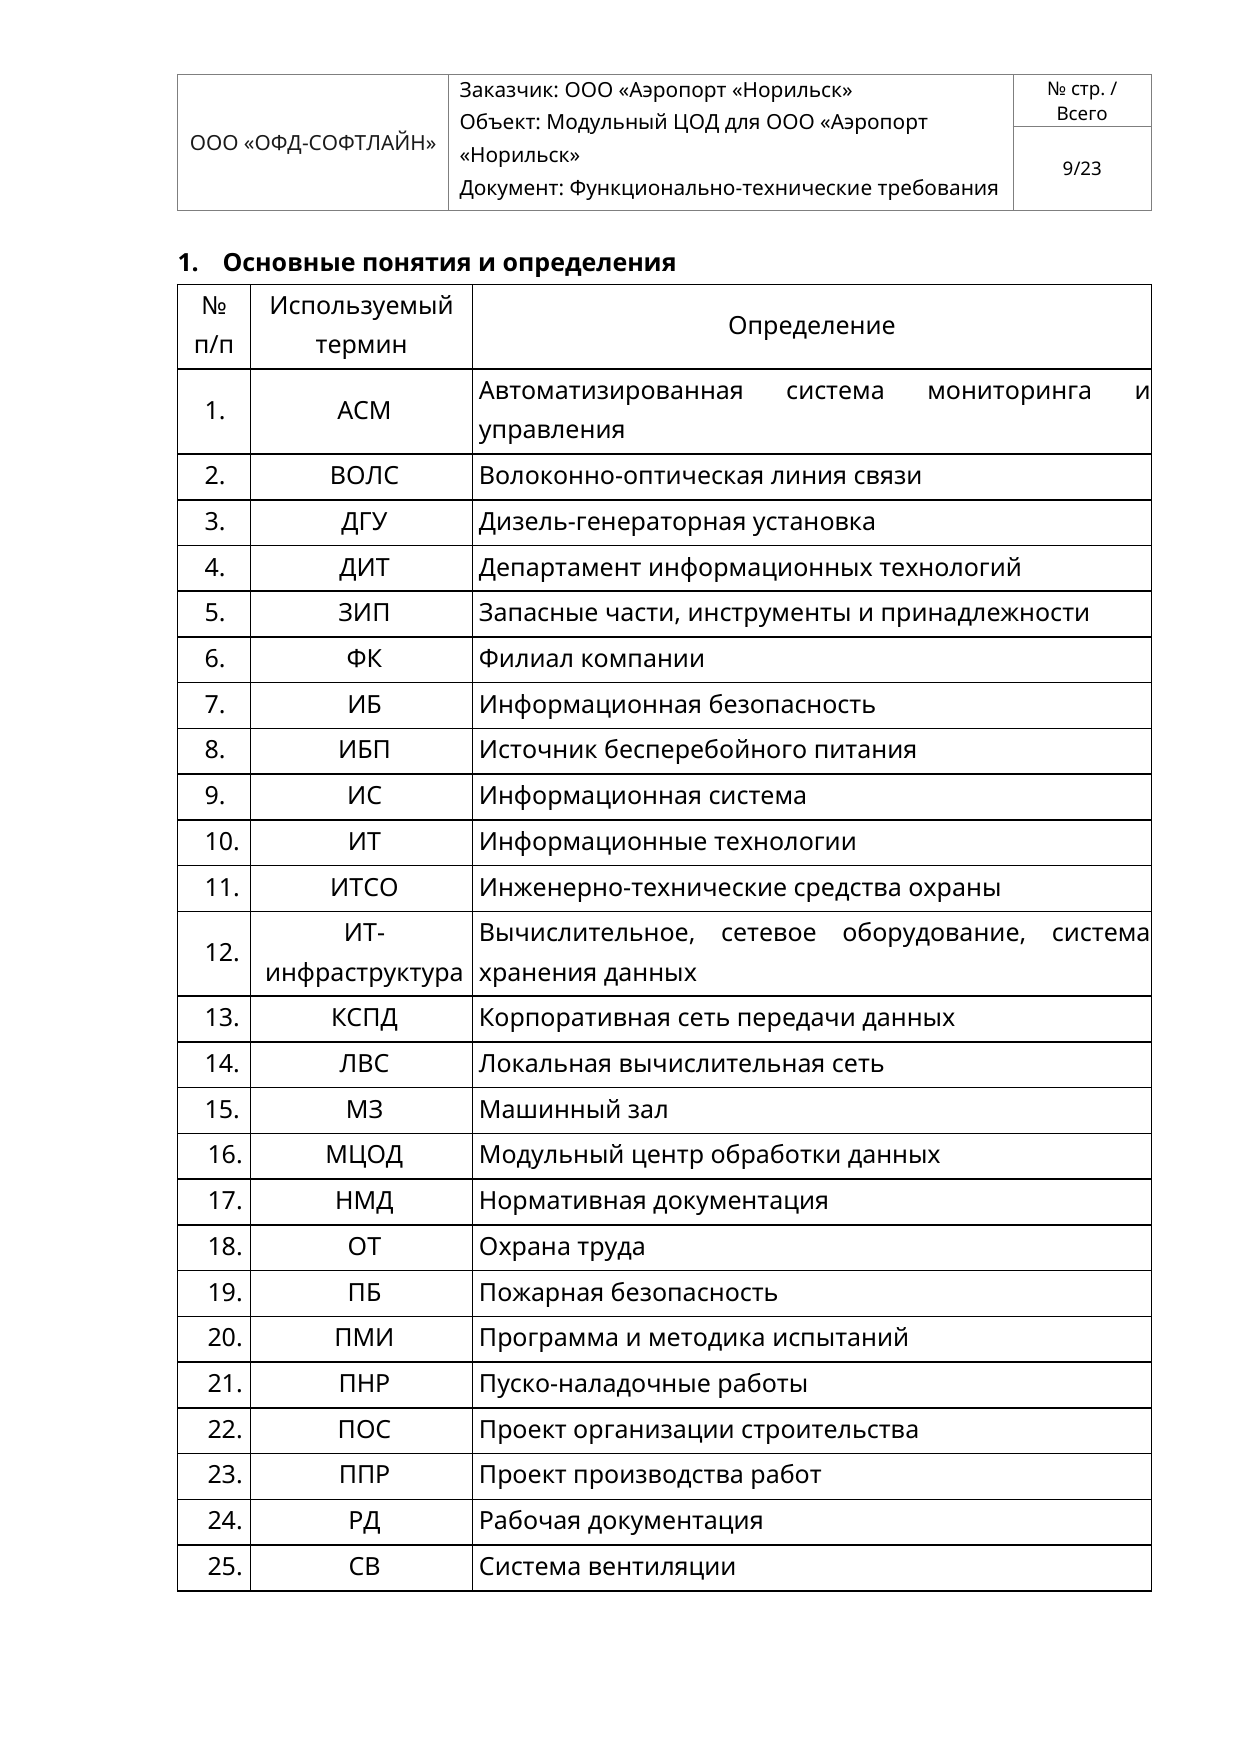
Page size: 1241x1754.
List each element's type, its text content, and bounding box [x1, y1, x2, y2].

table_cell ВОЛС [251, 455, 472, 499]
table_cell ИБ [251, 683, 472, 728]
table_cell ИТ [251, 821, 472, 865]
table_cell ПМИ [251, 1317, 472, 1361]
table_cell Информационная безопасность [473, 683, 1151, 728]
table_cell [178, 592, 250, 636]
table_cell [178, 501, 250, 545]
table_cell ИС [251, 775, 472, 819]
table_cell ПНР [251, 1363, 472, 1407]
table_cell [178, 866, 250, 911]
table_cell [178, 370, 250, 453]
table_cell [178, 1317, 250, 1361]
table_cell ПБ [251, 1271, 472, 1316]
table_cell [178, 1409, 250, 1453]
table_cell [178, 1454, 250, 1498]
table_cell НМД [251, 1180, 472, 1224]
table_cell [178, 683, 250, 728]
table_cell Филиал компании [473, 638, 1151, 682]
table_cell Охрана труда [473, 1226, 1151, 1270]
table_cell Пожарная безопасность [473, 1271, 1151, 1316]
table_cell [178, 1043, 250, 1087]
table_cell [178, 1500, 250, 1544]
table_header Используемый термин [251, 285, 472, 368]
table_cell [178, 1271, 250, 1316]
table_cell ЛВС [251, 1043, 472, 1087]
table_cell КСПД [251, 997, 472, 1041]
table_cell [178, 455, 250, 499]
table_cell ЗИП [251, 592, 472, 636]
table_cell Пуско-наладочные работы [473, 1363, 1151, 1407]
table_cell ППР [251, 1454, 472, 1498]
table_cell [178, 1088, 250, 1133]
table_cell СВ [251, 1546, 472, 1590]
table_cell Программа и методика испытаний [473, 1317, 1151, 1361]
table_cell Нормативная документация [473, 1180, 1151, 1224]
table_cell Департамент информационных технологий [473, 546, 1151, 590]
table_cell [178, 997, 250, 1041]
table_cell ОТ [251, 1226, 472, 1270]
table_cell АСМ [251, 370, 472, 453]
table_cell Модульный центр обработки данных [473, 1134, 1151, 1178]
table_cell [178, 775, 250, 819]
table_cell ИТ-инфраструктура [251, 912, 472, 995]
table_cell Проект производства работ [473, 1454, 1151, 1498]
table_cell [178, 546, 250, 590]
table_cell [178, 1363, 250, 1407]
table_header Определение [473, 285, 1151, 368]
table_cell Локальная вычислительная сеть [473, 1043, 1151, 1087]
table_cell [178, 821, 250, 865]
table_cell ДИТ [251, 546, 472, 590]
table_cell Корпоративная сеть передачи данных [473, 997, 1151, 1041]
table_cell ИБП [251, 729, 472, 773]
table_cell ИТСО [251, 866, 472, 911]
table_cell Машинный зал [473, 1088, 1151, 1133]
table_cell [178, 1180, 250, 1224]
table_cell [178, 1134, 250, 1178]
table_cell Запасные части, инструменты и принадлежности [473, 592, 1151, 636]
subtitle Основные понятия и определения [177, 245, 1152, 279]
table_cell Источник бесперебойного питания [473, 729, 1151, 773]
table_cell [178, 912, 250, 995]
table_cell [178, 638, 250, 682]
table_cell [178, 1226, 250, 1270]
table_header № п/п [178, 285, 250, 368]
table_cell Инженерно-технические средства охраны [473, 866, 1151, 911]
table_cell Информационные технологии [473, 821, 1151, 865]
table_cell Вычислительное, сетевое оборудование, система хранения данных [473, 912, 1151, 995]
table_cell МЦОД [251, 1134, 472, 1178]
table_cell ФК [251, 638, 472, 682]
table_cell [178, 1546, 250, 1590]
table_cell Волоконно-оптическая линия связи [473, 455, 1151, 499]
table_cell Проект организации строительства [473, 1409, 1151, 1453]
table_cell Дизель-генераторная установка [473, 501, 1151, 545]
table_cell Рабочая документация [473, 1500, 1151, 1544]
table_cell МЗ [251, 1088, 472, 1133]
table_cell [178, 729, 250, 773]
table_cell ДГУ [251, 501, 472, 545]
table_cell Информационная система [473, 775, 1151, 819]
table_cell ПОС [251, 1409, 472, 1453]
table_cell РД [251, 1500, 472, 1544]
table_cell Автоматизированная система мониторинга и управления [473, 370, 1151, 453]
table_cell Система вентиляции [473, 1546, 1151, 1590]
